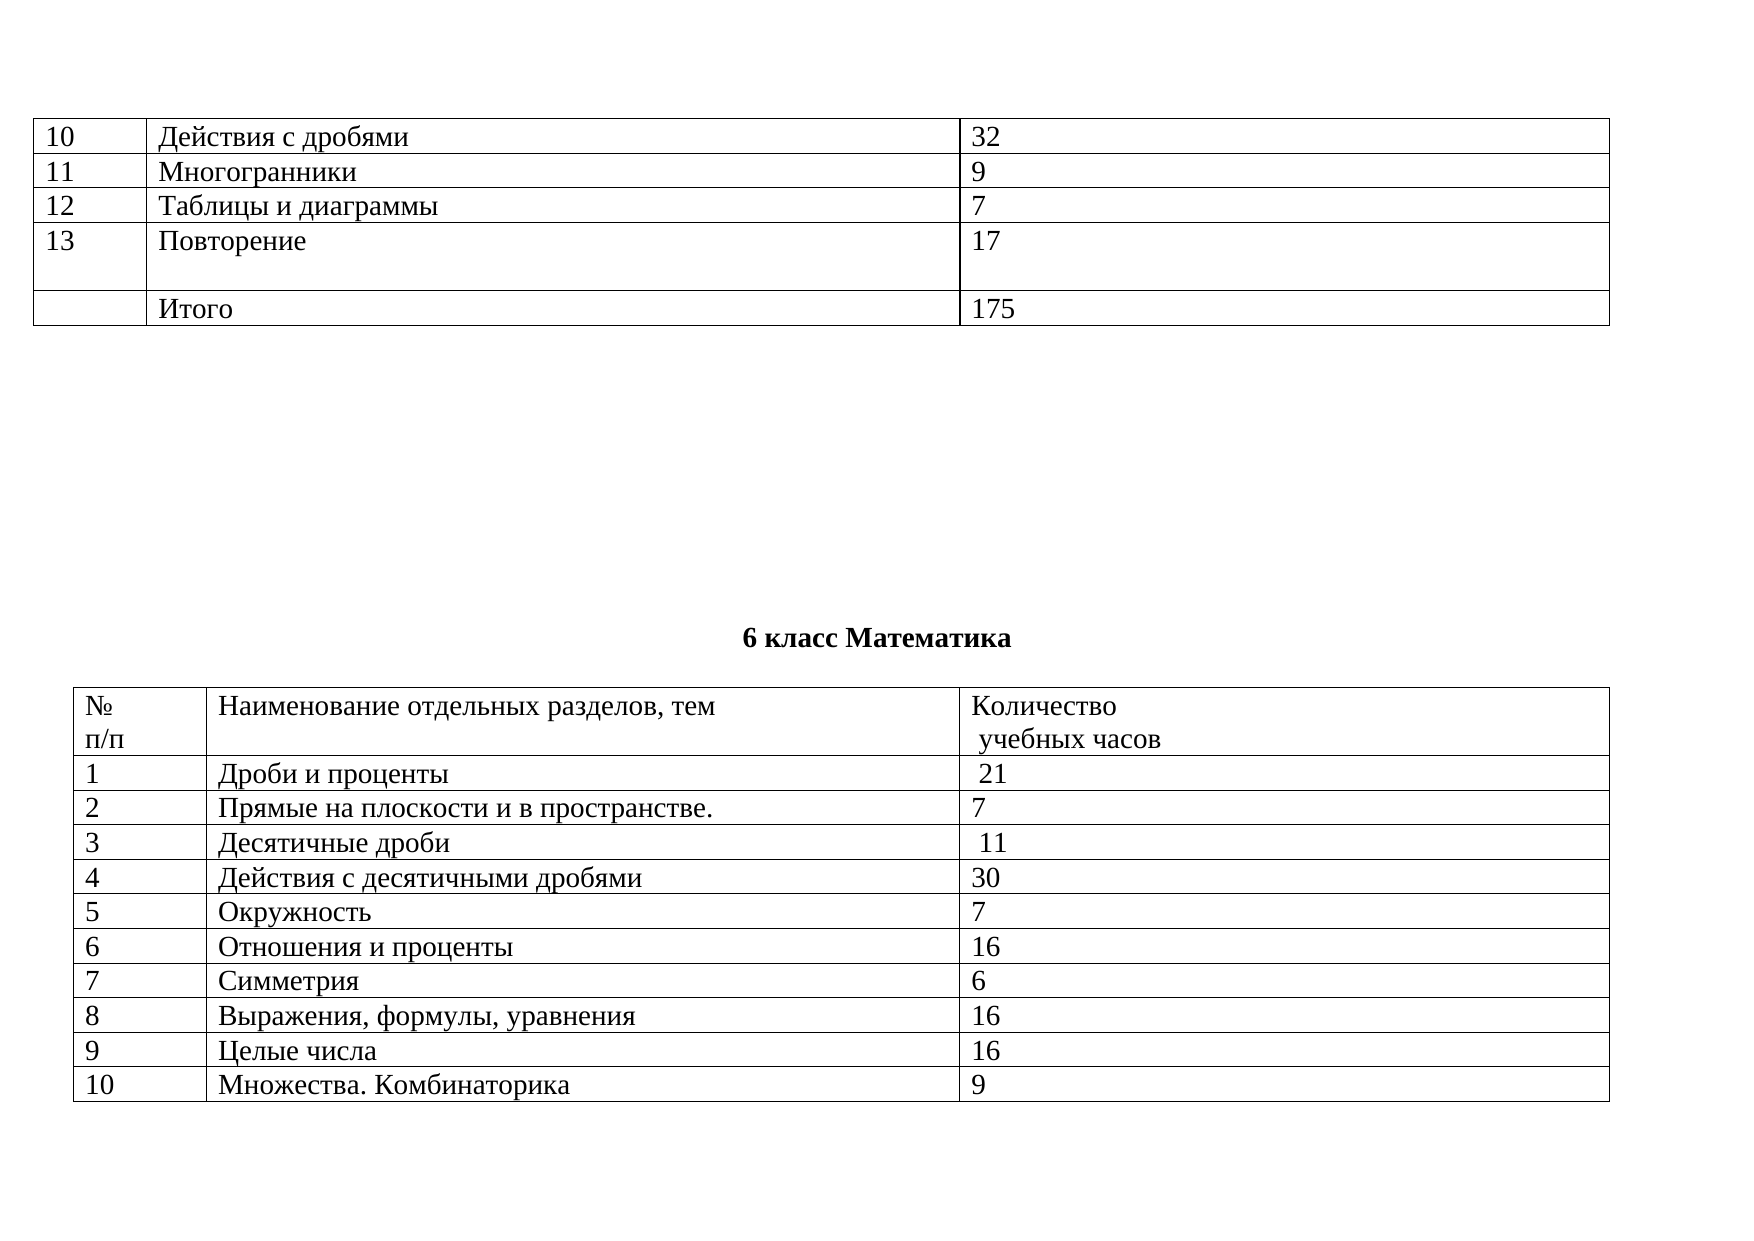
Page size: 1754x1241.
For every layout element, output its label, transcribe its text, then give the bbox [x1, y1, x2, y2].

table_cell 175 [961, 291, 1609, 324]
table_cell 16 [960, 1033, 1609, 1066]
table_cell Итого [147, 291, 959, 324]
table_cell 16 [960, 998, 1609, 1032]
table_cell Повторение [147, 223, 959, 290]
text 6 класс Математика [118, 620, 1636, 653]
table_cell 10 [74, 1067, 206, 1101]
table_header Количество учебных часов [960, 688, 1609, 755]
table_cell Прямые на плоскости и в пространстве. [207, 791, 959, 824]
table_cell Действия с десятичными дробями [207, 860, 959, 893]
table_cell Действия с дробями [147, 119, 959, 153]
table_cell Отношения и проценты [207, 929, 959, 962]
table_cell 5 [74, 894, 206, 928]
table_cell 7 [961, 188, 1609, 222]
table_cell 9 [961, 154, 1609, 187]
table_header Наименование отдельных разделов, тем [207, 688, 959, 755]
table_cell Десятичные дроби [207, 825, 959, 859]
table_cell Окружность [207, 894, 959, 928]
table_cell 16 [960, 929, 1609, 962]
table_cell 9 [74, 1033, 206, 1066]
table_cell 11 [960, 825, 1609, 859]
table_cell 7 [74, 964, 206, 997]
table_cell 13 [34, 223, 146, 290]
table_cell 8 [74, 998, 206, 1032]
table_cell Целые числа [207, 1033, 959, 1066]
table_cell Таблицы и диаграммы [147, 188, 959, 222]
table_cell 7 [960, 791, 1609, 824]
table_cell 7 [960, 894, 1609, 928]
table_cell Множества. Комбинаторика [207, 1067, 959, 1101]
table_cell [34, 291, 146, 324]
table_cell Многогранники [147, 154, 959, 187]
table_cell 9 [960, 1067, 1609, 1101]
table_header № п/п [74, 688, 206, 755]
table_cell 3 [74, 825, 206, 859]
table_cell 17 [961, 223, 1609, 290]
table_cell Выражения, формулы, уравнения [207, 998, 959, 1032]
table_cell Дроби и проценты [207, 756, 959, 789]
table_cell Симметрия [207, 964, 959, 997]
table_cell 6 [74, 929, 206, 962]
table_cell 12 [34, 188, 146, 222]
table_cell 10 [34, 119, 146, 153]
table_cell 11 [34, 154, 146, 187]
table_cell 30 [960, 860, 1609, 893]
table_cell 6 [960, 964, 1609, 997]
table_cell 1 [74, 756, 206, 789]
table_cell 32 [961, 119, 1609, 153]
table_cell 2 [74, 791, 206, 824]
table_cell 21 [960, 756, 1609, 789]
table_cell 4 [74, 860, 206, 893]
